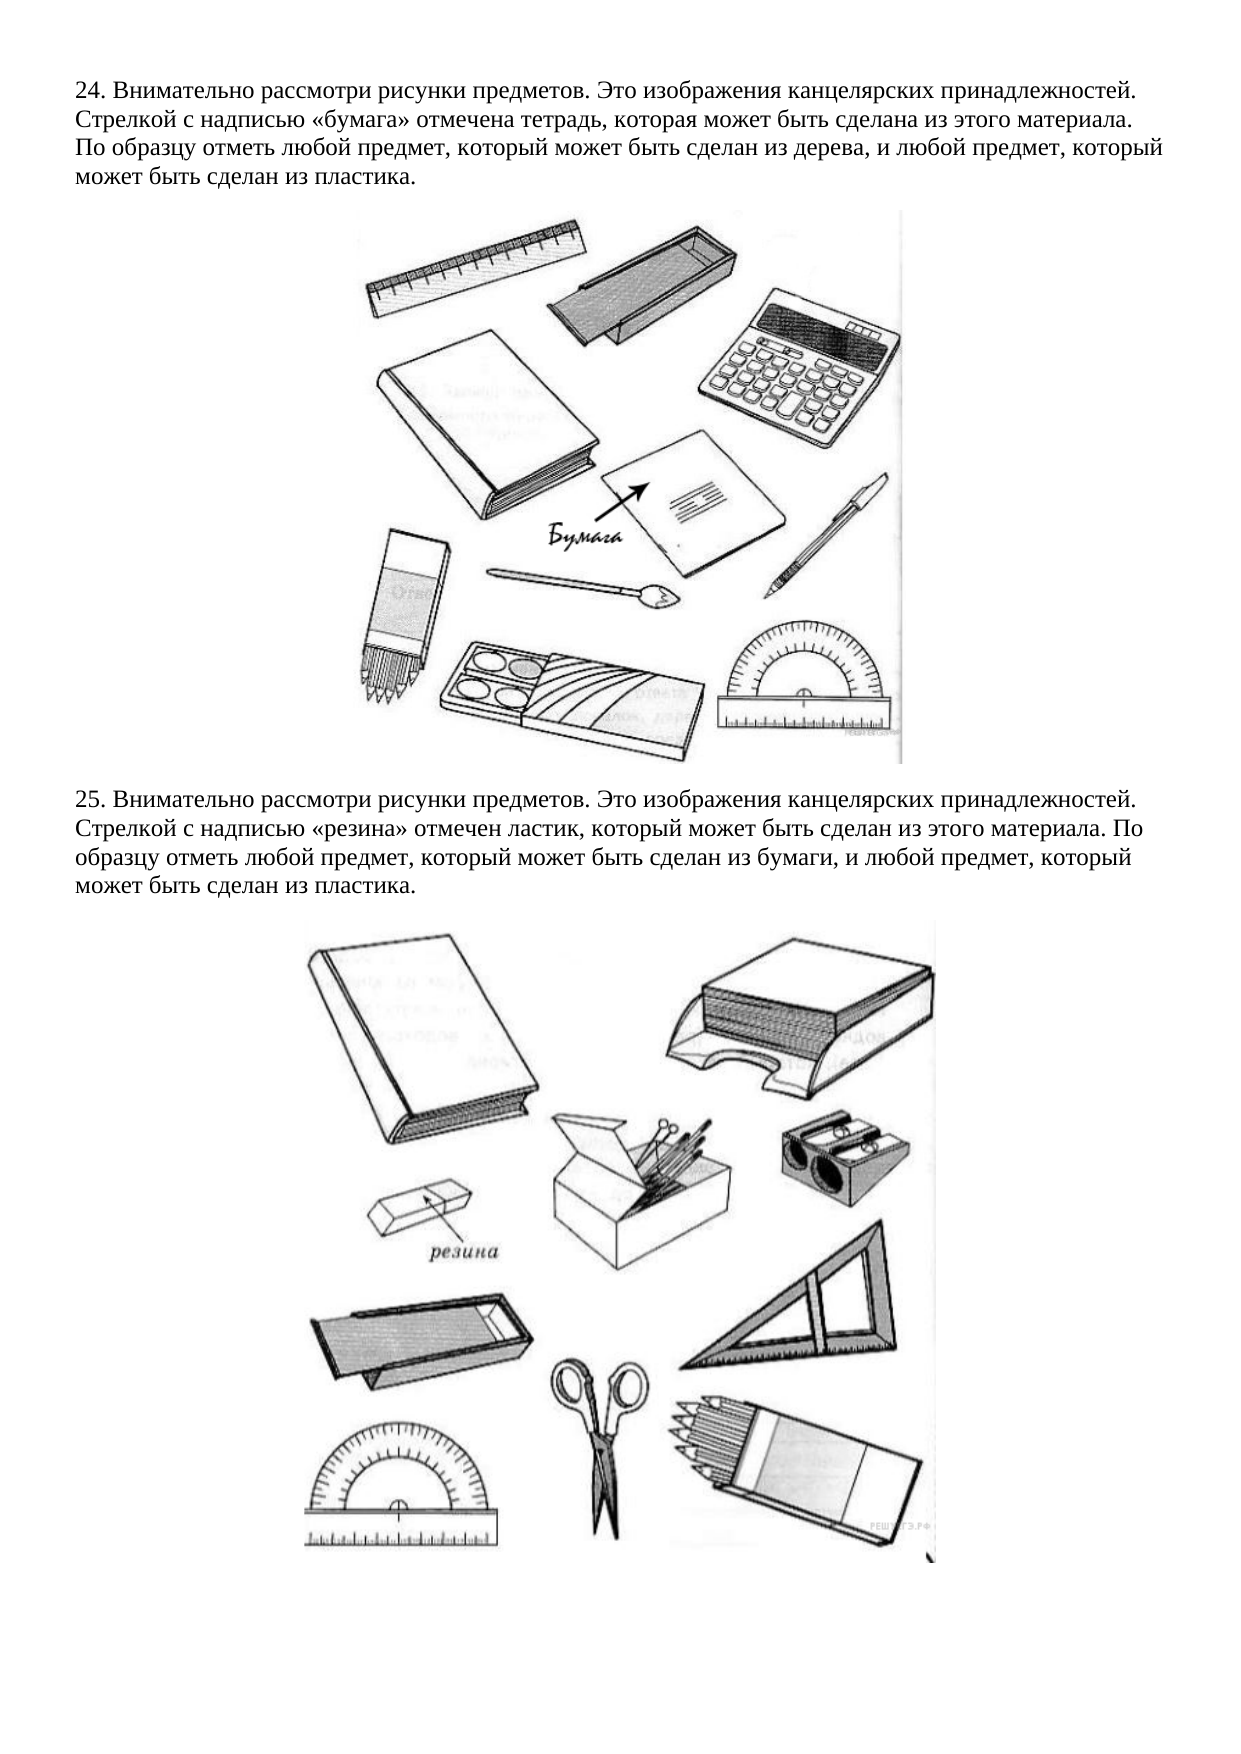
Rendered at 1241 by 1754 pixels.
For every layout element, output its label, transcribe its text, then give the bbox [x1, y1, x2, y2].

picture [334, 210, 906, 764]
picture [304, 920, 936, 1563]
text 25. Внимательно рассмотри рисунки предметов. Это изображения канцелярских принадлежностей. Стрелкой с надписью «резина» отмечен ластик, который может быть сделан из этого материала. По образцу отметь любой предмет, который может быть сделан из бумаги, и любой предмет, который может быть сделан из пластика. [75, 784, 1165, 899]
text 24. Внимательно рассмотри рисунки предметов. Это изображения канцелярских принадлежностей. Стрелкой с надписью «бумага» отмечена тетрадь, которая может быть сделана из этого материала. По образцу отметь любой предмет, который может быть сделан из дерева, и любой предмет, который может быть сделан из пластика. [75, 75, 1165, 190]
